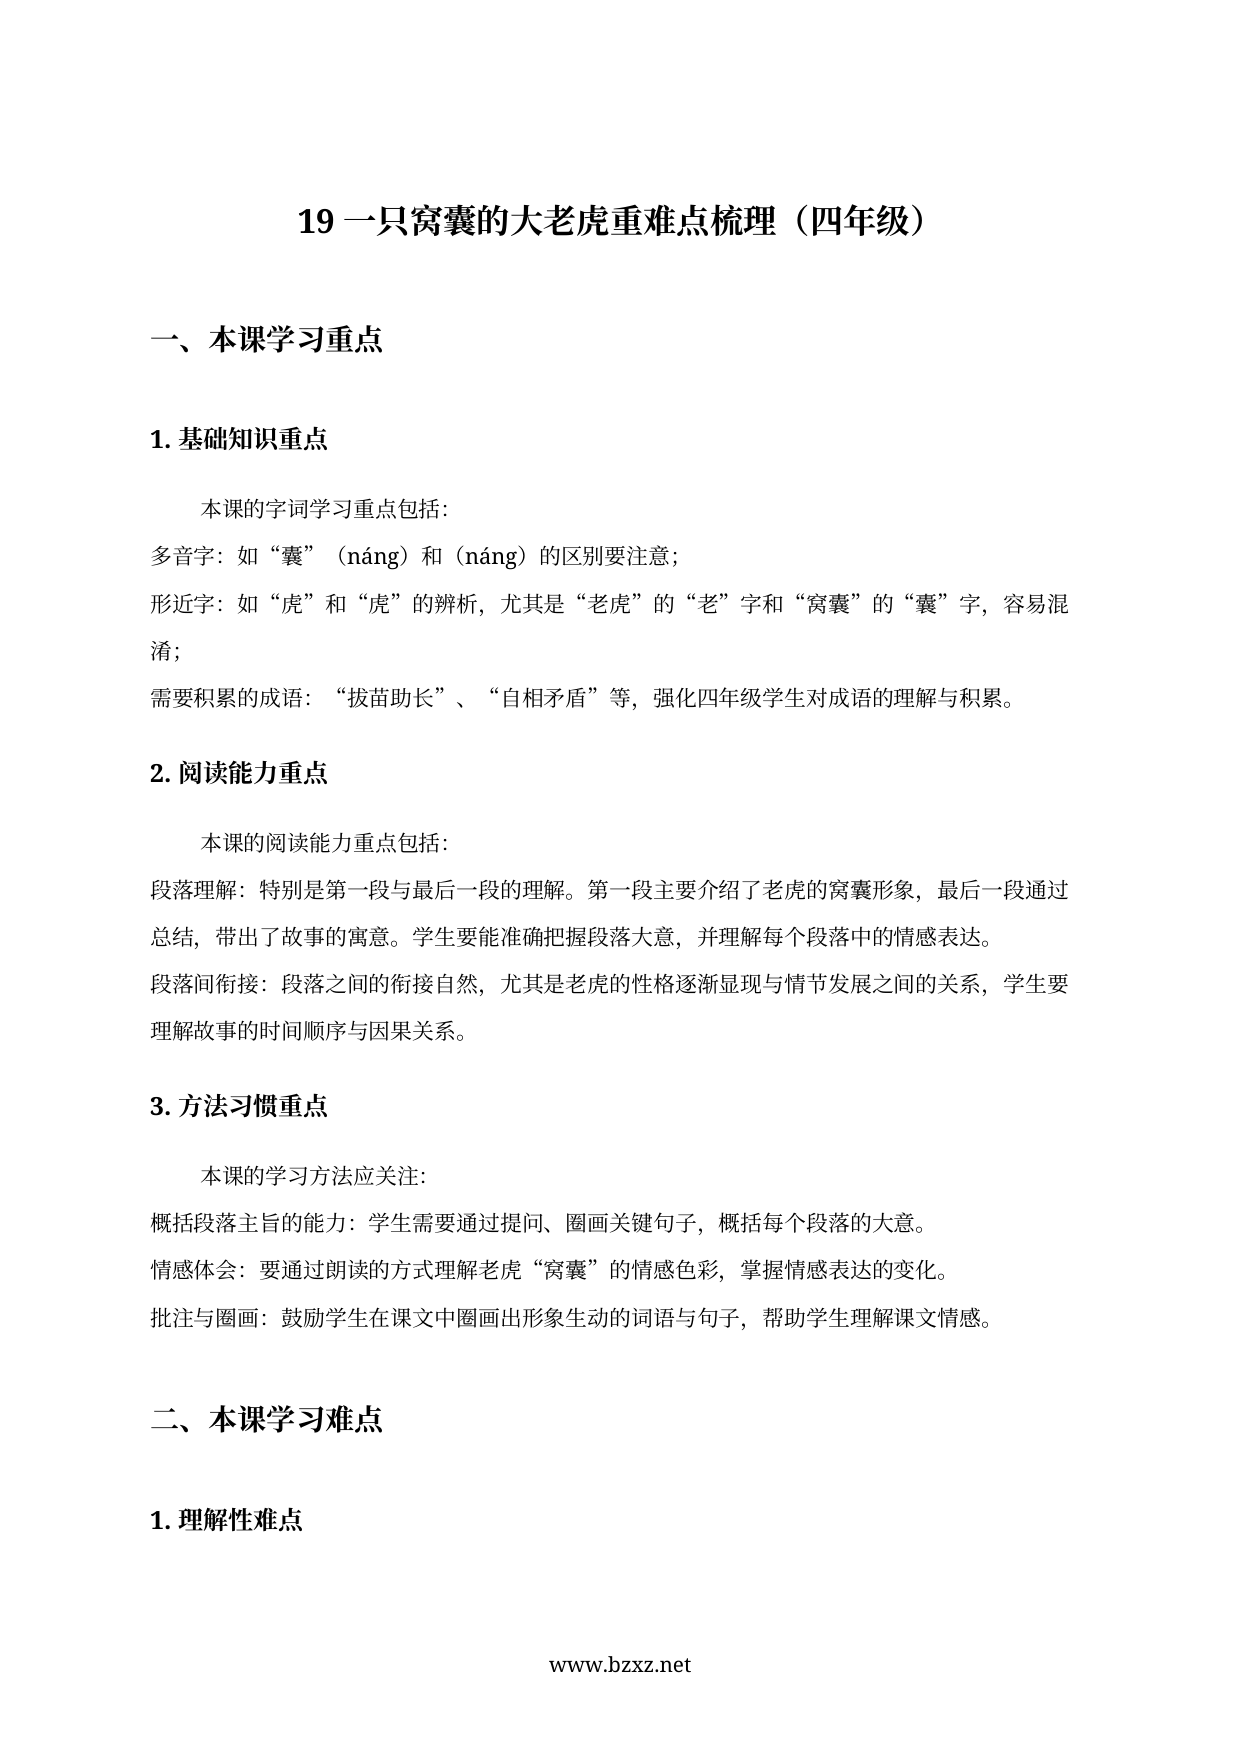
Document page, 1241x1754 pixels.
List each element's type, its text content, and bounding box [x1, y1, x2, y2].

text 本课的字词学习重点包括： [150, 492, 1090, 524]
subtitle 二、本课学习难点 [150, 1397, 1090, 1439]
subtitle 19 一只窝囊的大老虎重难点梳理（四年级） [150, 195, 1090, 243]
subtitle 1. 理解性难点 [150, 1500, 1090, 1536]
text 概括段落主旨的能力：学生需要通过提问、圈画关键句子，概括每个段落的大意。 [150, 1206, 1090, 1238]
text 形近字：如“虎”和“虎”的辨析，尤其是“老虎”的“老”字和“窝囊”的“囊”字，容易混淆； [150, 587, 1090, 665]
text 段落理解：特别是第一段与最后一段的理解。第一段主要介绍了老虎的窝囊形象，最后一段通过总结，带出了故事的寓意。学生要能准确把握段落大意，并理解每个段落中的情感表达。 [150, 873, 1090, 952]
text 本课的阅读能力重点包括： [150, 826, 1090, 857]
text 本课的学习方法应关注： [150, 1159, 1090, 1191]
subtitle 3. 方法习惯重点 [150, 1087, 1090, 1123]
text 段落间衔接：段落之间的衔接自然，尤其是老虎的性格逐渐显现与情节发展之间的关系，学生要理解故事的时间顺序与因果关系。 [150, 967, 1090, 1046]
subtitle 1. 基础知识重点 [150, 420, 1090, 456]
text 批注与圈画：鼓励学生在课文中圈画出形象生动的词语与句子，帮助学生理解课文情感。 [150, 1301, 1090, 1332]
subtitle 2. 阅读能力重点 [150, 753, 1090, 789]
subtitle 一、本课学习重点 [150, 316, 1090, 358]
text 需要积累的成语：“拔苗助长”、“自相矛盾”等，强化四年级学生对成语的理解与积累。 [150, 681, 1090, 713]
text 情感体会：要通过朗读的方式理解老虎“窝囊”的情感色彩，掌握情感表达的变化。 [150, 1254, 1090, 1285]
text 多音字：如“囊”（náng）和（náng）的区别要注意； [150, 539, 1090, 571]
